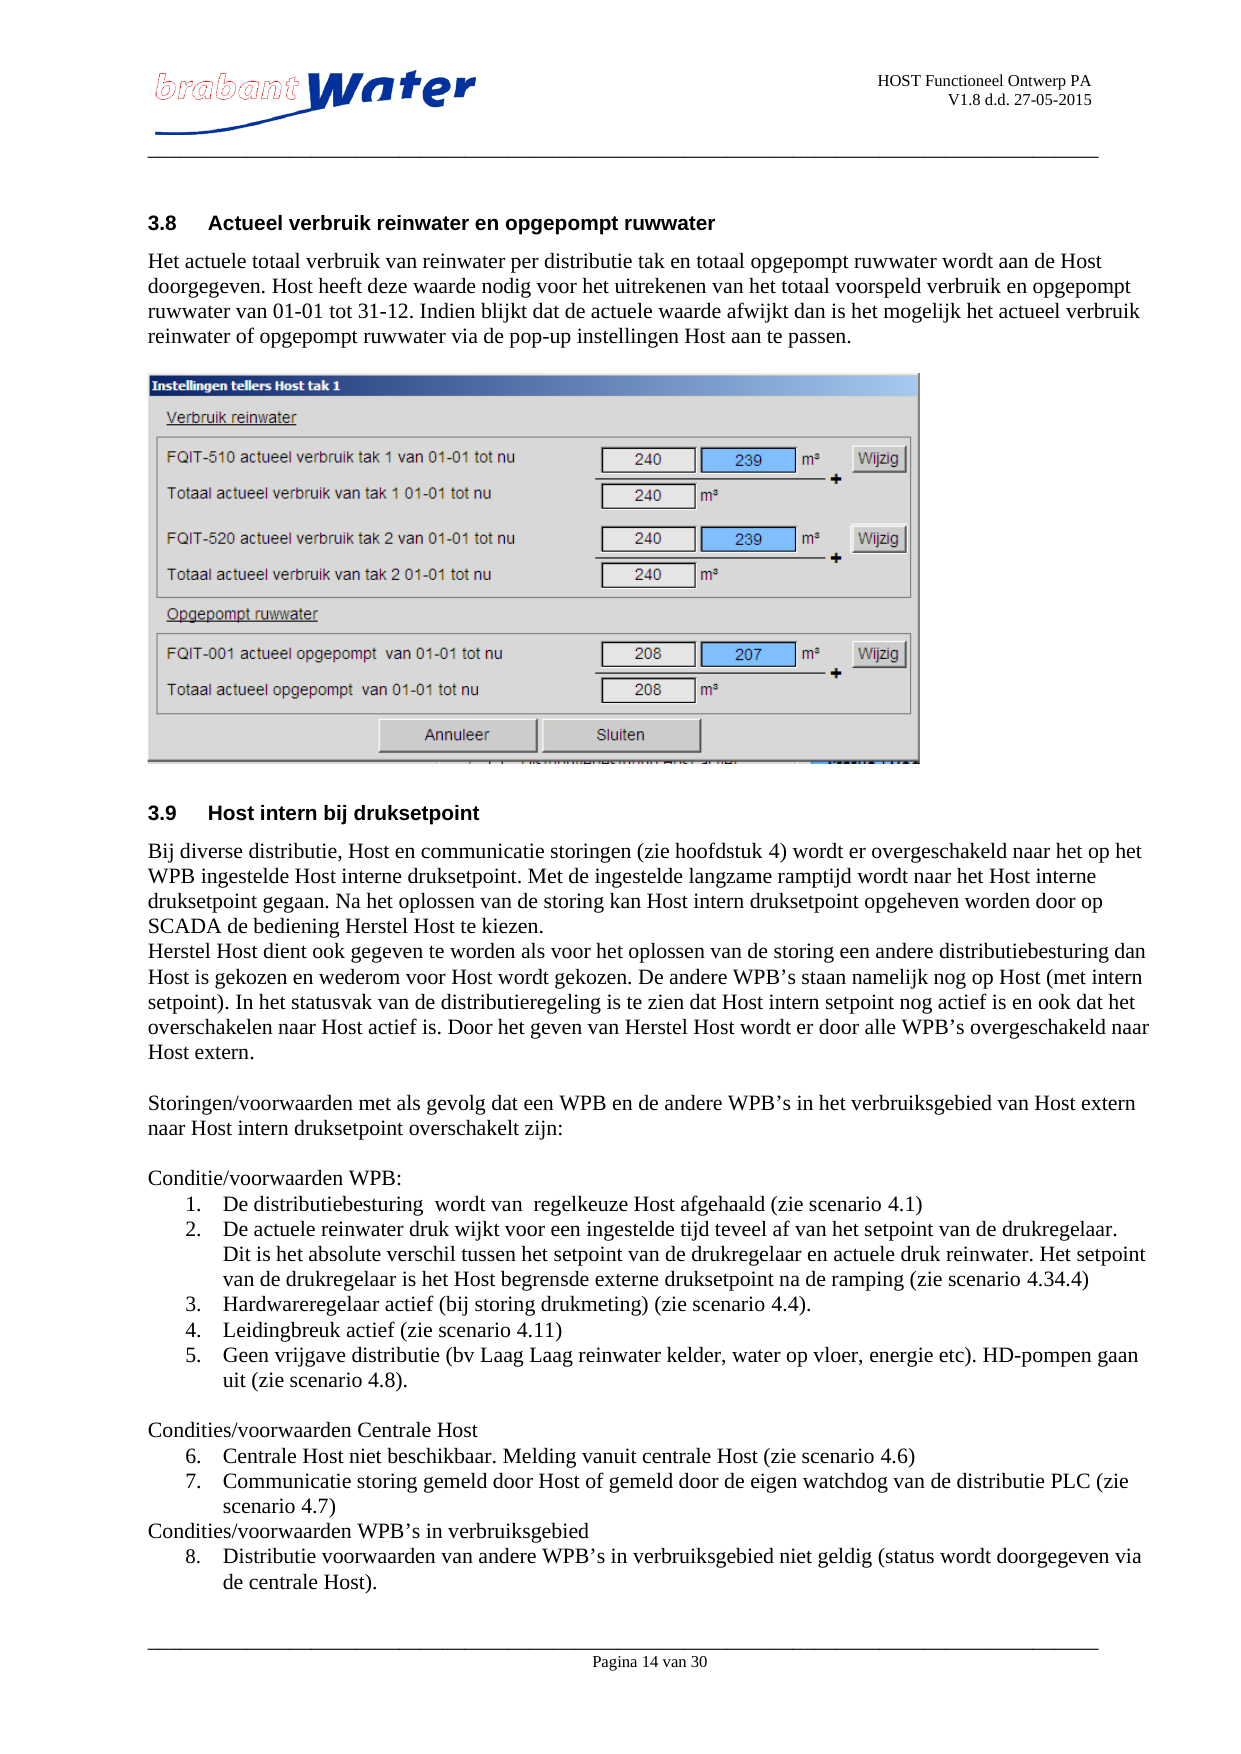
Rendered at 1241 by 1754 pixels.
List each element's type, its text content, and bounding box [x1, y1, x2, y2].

list Leidingbreuk actief (zie scenario 4.11) [185, 1317, 1152, 1342]
list De distributiebesturing wordt van regelkeuze Host afgehaald (zie scenario 4.1) [185, 1191, 1152, 1216]
subtitle Actueel verbruik reinwater en opgepompt ruwwater [148, 211, 1152, 235]
list Communicatie storing gemeld door Host of gemeld door de eigen watchdog van de distributie PLC (zie scenario 4.7) [185, 1468, 1152, 1518]
text Conditie/voorwaarden WPB: [148, 1165, 1152, 1191]
text Condities/voorwaarden Centrale Host [148, 1417, 1152, 1443]
text Condities/voorwaarden WPB’s in verbruiksgebied [148, 1518, 1152, 1543]
picture [155, 70, 476, 135]
list Centrale Host niet beschikbaar. Melding vanuit centrale Host (zie scenario 4.6) [185, 1443, 1152, 1468]
text Herstel Host dient ook gegeven te worden als voor het oplossen van de storing een andere distributiebesturing dan Host is gekozen en wederom voor Host wordt gekozen. De andere WPB’s staan namelijk nog op Host (met intern setpoint). In het statusvak van de distributieregeling is te zien dat Host intern setpoint nog actief is en ook dat het overschakelen naar Host actief is. Door het geven van Herstel Host wordt er door alle WPB’s overgeschakeld naar Host extern. [148, 938, 1152, 1064]
picture [147, 373, 920, 764]
list Hardwareregelaar actief (bij storing drukmeting) (zie scenario 4.4). [185, 1291, 1152, 1317]
list De actuele reinwater druk wijkt voor een ingestelde tijd teveel af van het setpoint van de drukregelaar. Dit is het absolute verschil tussen het setpoint van de drukregelaar en actuele druk reinwater. Het setpoint van de drukregelaar is het Host begrensde externe druksetpoint na de ramping (zie scenario 4.34.4) [185, 1216, 1152, 1291]
list Distributie voorwaarden van andere WPB’s in verbruiksgebied niet geldig (status wordt doorgegeven via de centrale Host). [185, 1543, 1152, 1594]
subtitle Host intern bij druksetpoint [148, 801, 1152, 825]
text Het actuele totaal verbruik van reinwater per distributie tak en totaal opgepompt ruwwater wordt aan de Host doorgegeven. Host heeft deze waarde nodig voor het uitrekenen van het totaal voorspeld verbruik en opgepompt ruwwater van 01-01 tot 31-12. Indien blijkt dat de actuele waarde afwijkt dan is het mogelijk het actueel verbruik reinwater of opgepompt ruwwater via de pop-up instellingen Host aan te passen. [148, 248, 1152, 348]
list Geen vrijgave distributie (bv Laag Laag reinwater kelder, water op vloer, energie etc). HD-pompen gaan uit (zie scenario 4.8). [185, 1342, 1152, 1392]
text Storingen/voorwaarden met als gevolg dat een WPB en de andere WPB’s in het verbruiksgebied van Host extern naar Host intern druksetpoint overschakelt zijn: [148, 1090, 1152, 1140]
